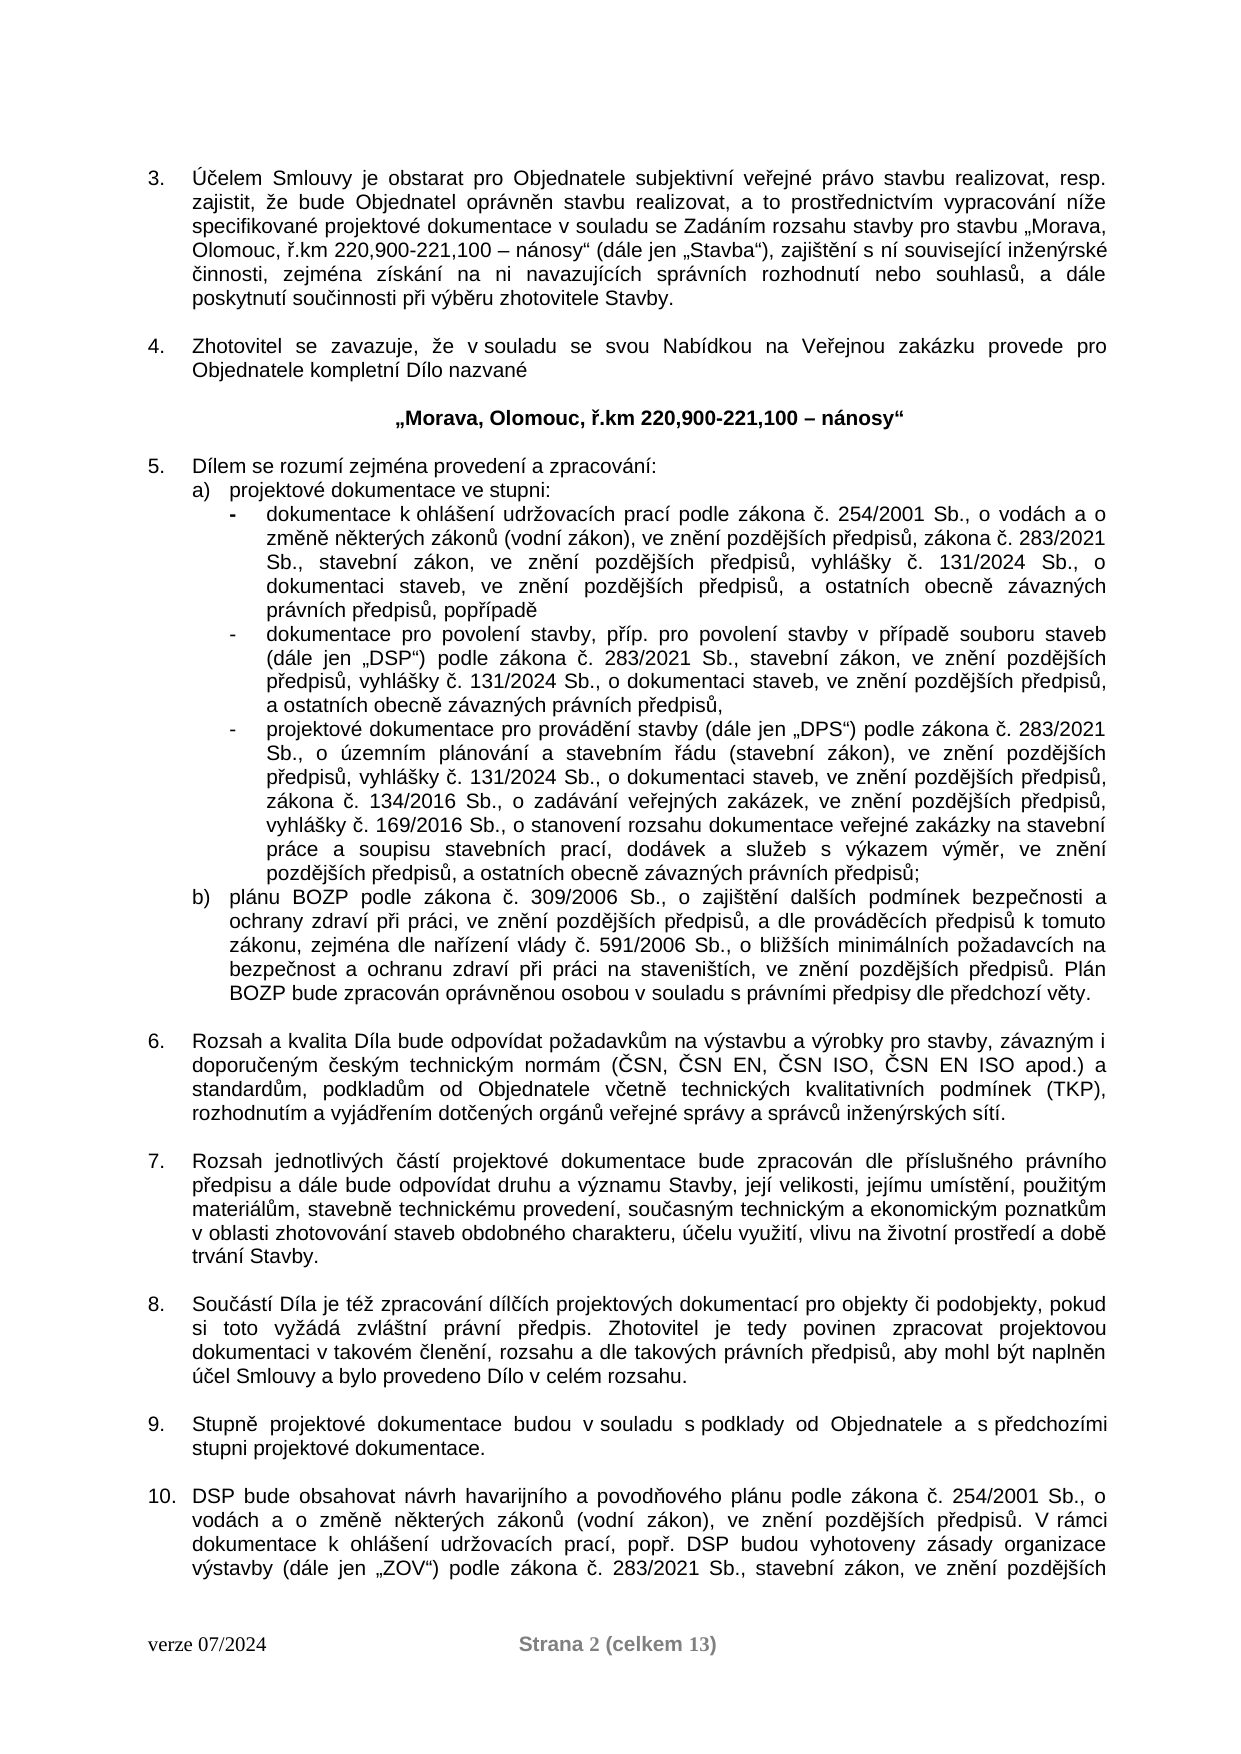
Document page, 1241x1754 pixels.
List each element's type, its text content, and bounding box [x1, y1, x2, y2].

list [148, 1484, 1107, 1580]
list Stupně projektové dokumentace budou v souladu s podklady od Objednatele a s předchozími stupni projektové dokumentace. [148, 1412, 1107, 1460]
list Účelem Smlouvy je obstarat pro Objednatele subjektivní veřejné právo stavbu realizovat, resp. zajistit, že bude Objednatel oprávněn stavbu realizovat, a to prostřednictvím vypracování níže specifikované projektové dokumentace v souladu se Zadáním rozsahu stavby pro stavbu „Morava, Olomouc, ř.km 220,900-221,100 – nánosy“ (dále jen „Stavba“), zajištění s ní související inženýrské činnosti, zejména získání na ni navazujících správních rozhodnutí nebo souhlasů, a dále poskytnutí součinnosti při výběru zhotovitele Stavby. [148, 166, 1107, 310]
list dokumentace k ohlášení udržovacích prací podle zákona č. 254/2001 Sb., o vodách a o změně některých zákonů (vodní zákon), ve znění pozdějších předpisů, zákona č. 283/2021 Sb., stavební zákon, ve znění pozdějších předpisů, vyhlášky č. 131/2024 Sb., o dokumentaci staveb, ve znění pozdějších předpisů, a ostatních obecně závazných právních předpisů, popřípadě [229, 502, 1107, 621]
list dokumentace pro povolení stavby, příp. pro povolení stavby v případě souboru staveb (dále jen „DSP“) podle zákona č. 283/2021 Sb., stavební zákon, ve znění pozdějších předpisů, vyhlášky č. 131/2024 Sb., o dokumentaci staveb, ve znění pozdějších předpisů, a ostatních obecně závazných právních předpisů, [229, 621, 1107, 717]
list projektové dokumentace pro provádění stavby (dále jen „DPS“) podle zákona č. 283/2021 Sb., o územním plánování a stavebním řádu (stavební zákon), ve znění pozdějších předpisů, vyhlášky č. 131/2024 Sb., o dokumentaci staveb, ve znění pozdějších předpisů, zákona č. 134/2016 Sb., o zadávání veřejných zakázek, ve znění pozdějších předpisů, vyhlášky č. 169/2016 Sb., o stanovení rozsahu dokumentace veřejné zakázky na stavební práce a soupisu stavebních prací, dodávek a služeb s výkazem výměr, ve znění pozdějších předpisů, a ostatních obecně závazných právních předpisů; [229, 717, 1107, 885]
list plánu BOZP podle zákona č. 309/2006 Sb., o zajištění dalších podmínek bezpečnosti a ochrany zdraví při práci, ve znění pozdějších předpisů, a dle prováděcích předpisů k tomuto zákonu, zejména dle nařízení vlády č. 591/2006 Sb., o bližších minimálních požadavcích na bezpečnost a ochranu zdraví při práci na staveništích, ve znění pozdějších předpisů. Plán BOZP bude zpracován oprávněnou osobou v souladu s právními předpisy dle předchozí věty. [192, 885, 1107, 1005]
list Dílem se rozumí zejména provedení a zpracování: [148, 454, 1107, 478]
list Součástí Díla je též zpracování dílčích projektových dokumentací pro objekty či podobjekty, pokud si toto vyžádá zvláštní právní předpis. Zhotovitel je tedy povinen zpracovat projektovou dokumentaci v takovém členění, rozsahu a dle takových právních předpisů, aby mohl být naplněn účel Smlouvy a bylo provedeno Dílo v celém rozsahu. [148, 1292, 1107, 1388]
list Rozsah a kvalita Díla bude odpovídat požadavkům na výstavbu a výrobky pro stavby, závazným i doporučeným českým technickým normám (ČSN, ČSN EN, ČSN ISO, ČSN EN ISO apod.) a standardům, podkladům od Objednatele včetně technických kvalitativních podmínek (TKP), rozhodnutím a vyjádřením dotčených orgánů veřejné správy a správců inženýrských sítí. [148, 1029, 1107, 1124]
list Zhotovitel se zavazuje, že v souladu se svou Nabídkou na Veřejnou zakázku provede pro Objednatele kompletní Dílo nazvané [148, 334, 1107, 382]
text „Morava, Olomouc, ř.km 220,900-221,100 – nánosy“ [192, 406, 1107, 430]
list Rozsah jednotlivých částí projektové dokumentace bude zpracován dle příslušného právního předpisu a dále bude odpovídat druhu a významu Stavby, její velikosti, jejímu umístění, použitým materiálům, stavebně technickému provedení, současným technickým a ekonomickým poznatkům v oblasti zhotovování staveb obdobného charakteru, účelu využití, vlivu na životní prostředí a době trvání Stavby. [148, 1148, 1107, 1268]
list projektové dokumentace ve stupni: [192, 478, 1107, 502]
